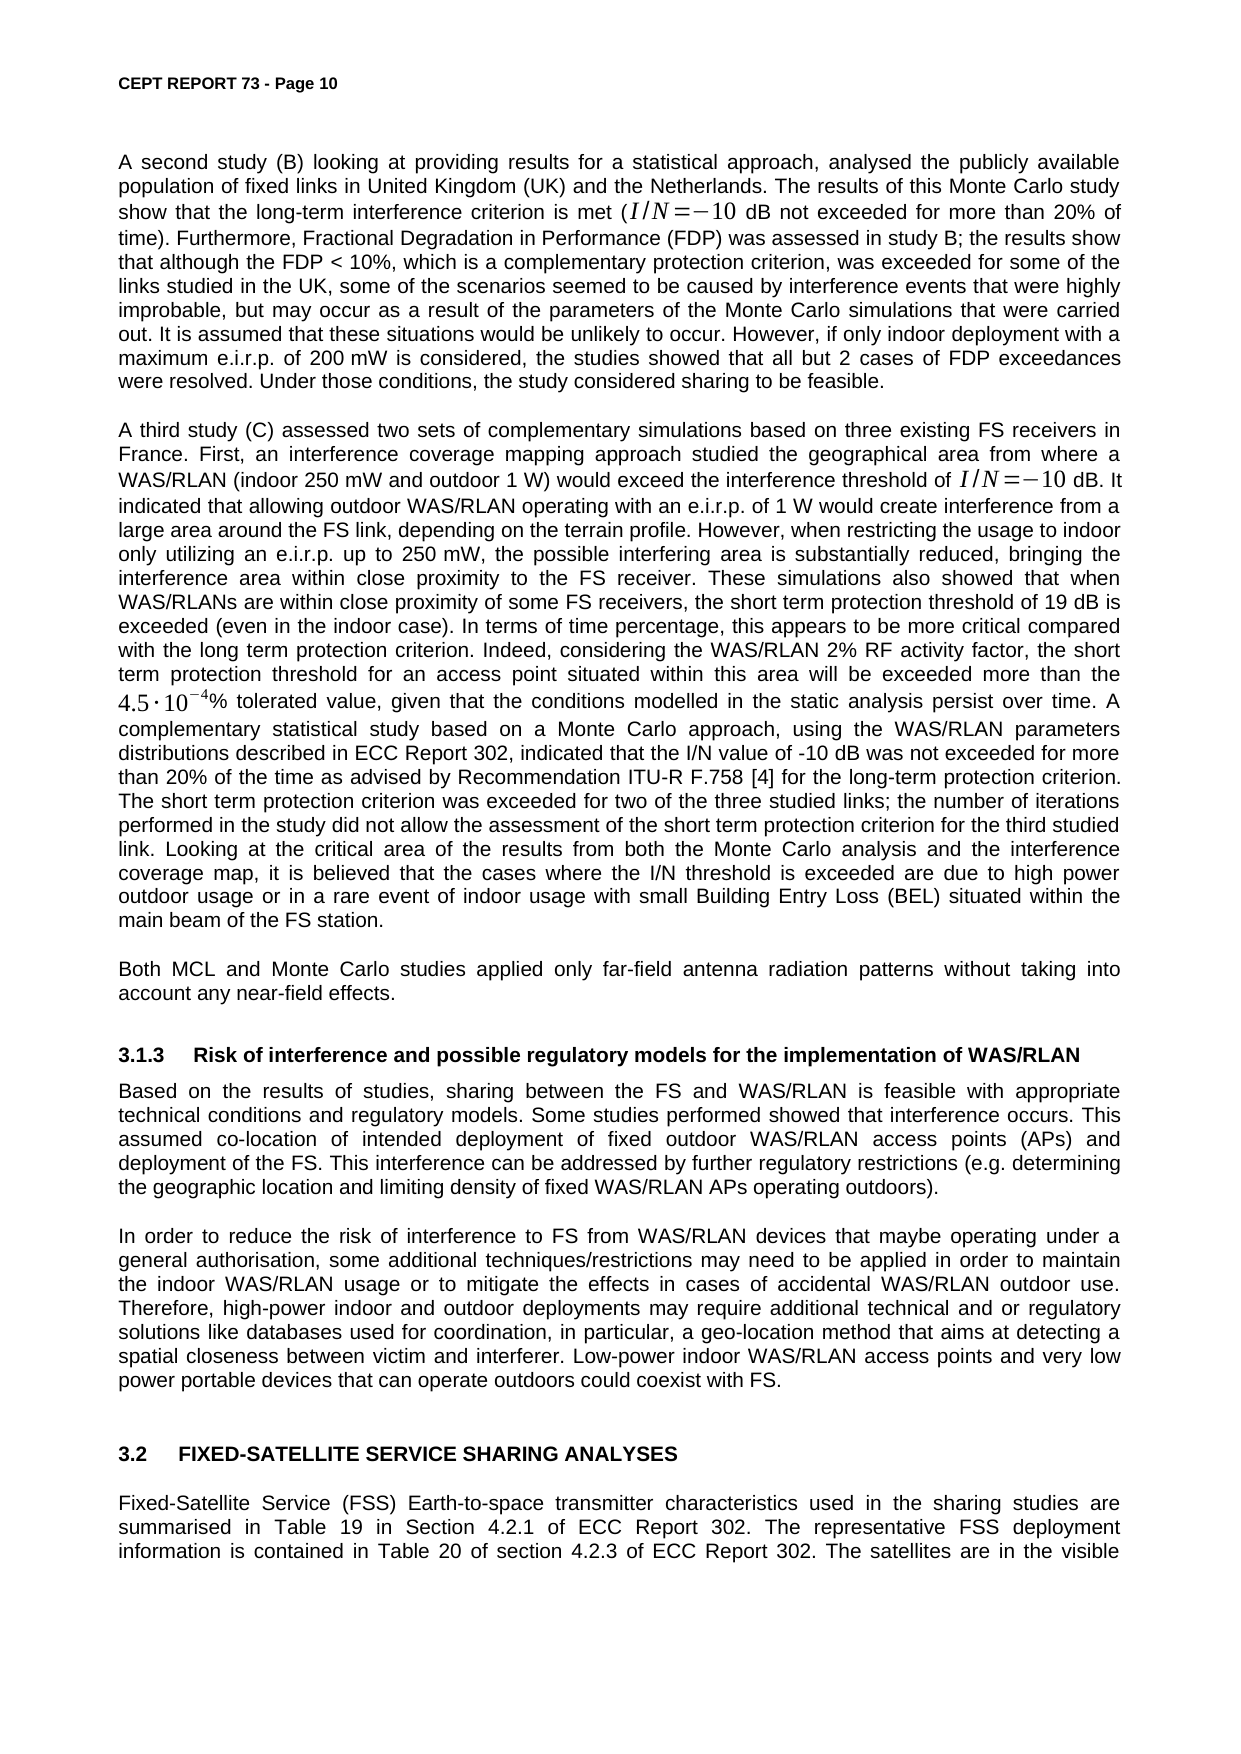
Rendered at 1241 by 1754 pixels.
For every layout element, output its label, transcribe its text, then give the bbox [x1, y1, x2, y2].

text Based on the results of studies, sharing between the FS and WAS/RLAN is feasible with appropriate technical conditions and regulatory models. Some studies performed showed that interference occurs. This assumed co-location of intended deployment of fixed outdoor WAS/RLAN access points (APs) and deployment of the FS. This interference can be addressed by further regulatory restrictions (e.g. determining the geographic location and limiting density of fixed WAS/RLAN APs operating outdoors). [118, 1079, 1122, 1199]
text Both MCL and Monte Carlo studies applied only far-field antenna radiation patterns without taking into account any near-field effects. [118, 957, 1122, 1005]
subtitle Risk of interference and possible regulatory models for the implementation of WAS/RLAN [118, 1043, 1122, 1067]
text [118, 1491, 1122, 1562]
subtitle Fixed-Satellite Service sharing analyses [118, 1442, 1122, 1466]
text In order to reduce the risk of interference to FS from WAS/RLAN devices that maybe operating under a general authorisation, some additional techniques/restrictions may need to be applied in order to maintain the indoor WAS/RLAN usage or to mitigate the effects in cases of accidental WAS/RLAN outdoor use. Therefore, high-power indoor and outdoor deployments may require additional technical and or regulatory solutions like databases used for coordination, in particular, a geo-location method that aims at detecting a spatial closeness between victim and interferer. Low-power indoor WAS/RLAN access points and very low power portable devices that can operate outdoors could coexist with FS. [118, 1224, 1122, 1392]
text A third study (C) assessed two sets of complementary simulations based on three existing FS receivers in France. First, an interference coverage mapping approach studied the geographical area from where a WAS/RLAN (indoor 250 mW and outdoor 1 W) would exceed the interference threshold of dB. It indicated that allowing outdoor WAS/RLAN operating with an e.i.r.p. of 1 W would create interference from a large area around the FS link, depending on the terrain profile. However, when restricting the usage to indoor only utilizing an e.i.r.p. up to 250 mW, the possible interfering area is substantially reduced, bringing the interference area within close proximity to the FS receiver. These simulations also showed that when WAS/RLANs are within close proximity of some FS receivers, the short term protection threshold of 19 dB is exceeded (even in the indoor case). In terms of time percentage, this appears to be more critical compared with the long term protection criterion. Indeed, considering the WAS/RLAN 2% RF activity factor, the short term protection threshold for an access point situated within this area will be exceeded more than the % tolerated value, given that the conditions modelled in the static analysis persist over time. A complementary statistical study based on a Monte Carlo approach, using the WAS/RLAN parameters distributions described in ECC Report 302, indicated that the I/N value of -10 dB was not exceeded for more than 20% of the time as advised by Recommendation ITU-R F.758 [4] for the long-term protection criterion. The short term protection criterion was exceeded for two of the three studied links; the number of iterations performed in the study did not allow the assessment of the short term protection criterion for the third studied link. Looking at the critical area of the results from both the Monte Carlo analysis and the interference coverage map, it is believed that the cases where the I/N threshold is exceeded are due to high power outdoor usage or in a rare event of indoor usage with small Building Entry Loss (BEL) situated within the main beam of the FS station. [118, 418, 1122, 932]
text A second study (B) looking at providing results for a statistical approach, analysed the publicly available population of fixed links in United Kingdom (UK) and the Netherlands. The results of this Monte Carlo study show that the long-term interference criterion is met ( dB not exceeded for more than 20% of time). Furthermore, Fractional Degradation in Performance (FDP) was assessed in study B; the results show that although the FDP < 10%, which is a complementary protection criterion, was exceeded for some of the links studied in the UK, some of the scenarios seemed to be caused by interference events that were highly improbable, but may occur as a result of the parameters of the Monte Carlo simulations that were carried out. It is assumed that these situations would be unlikely to occur. However, if only indoor deployment with a maximum e.i.r.p. of 200 mW is considered, the studies showed that all but 2 cases of FDP exceedances were resolved. Under those conditions, the study considered sharing to be feasible. [118, 150, 1122, 393]
